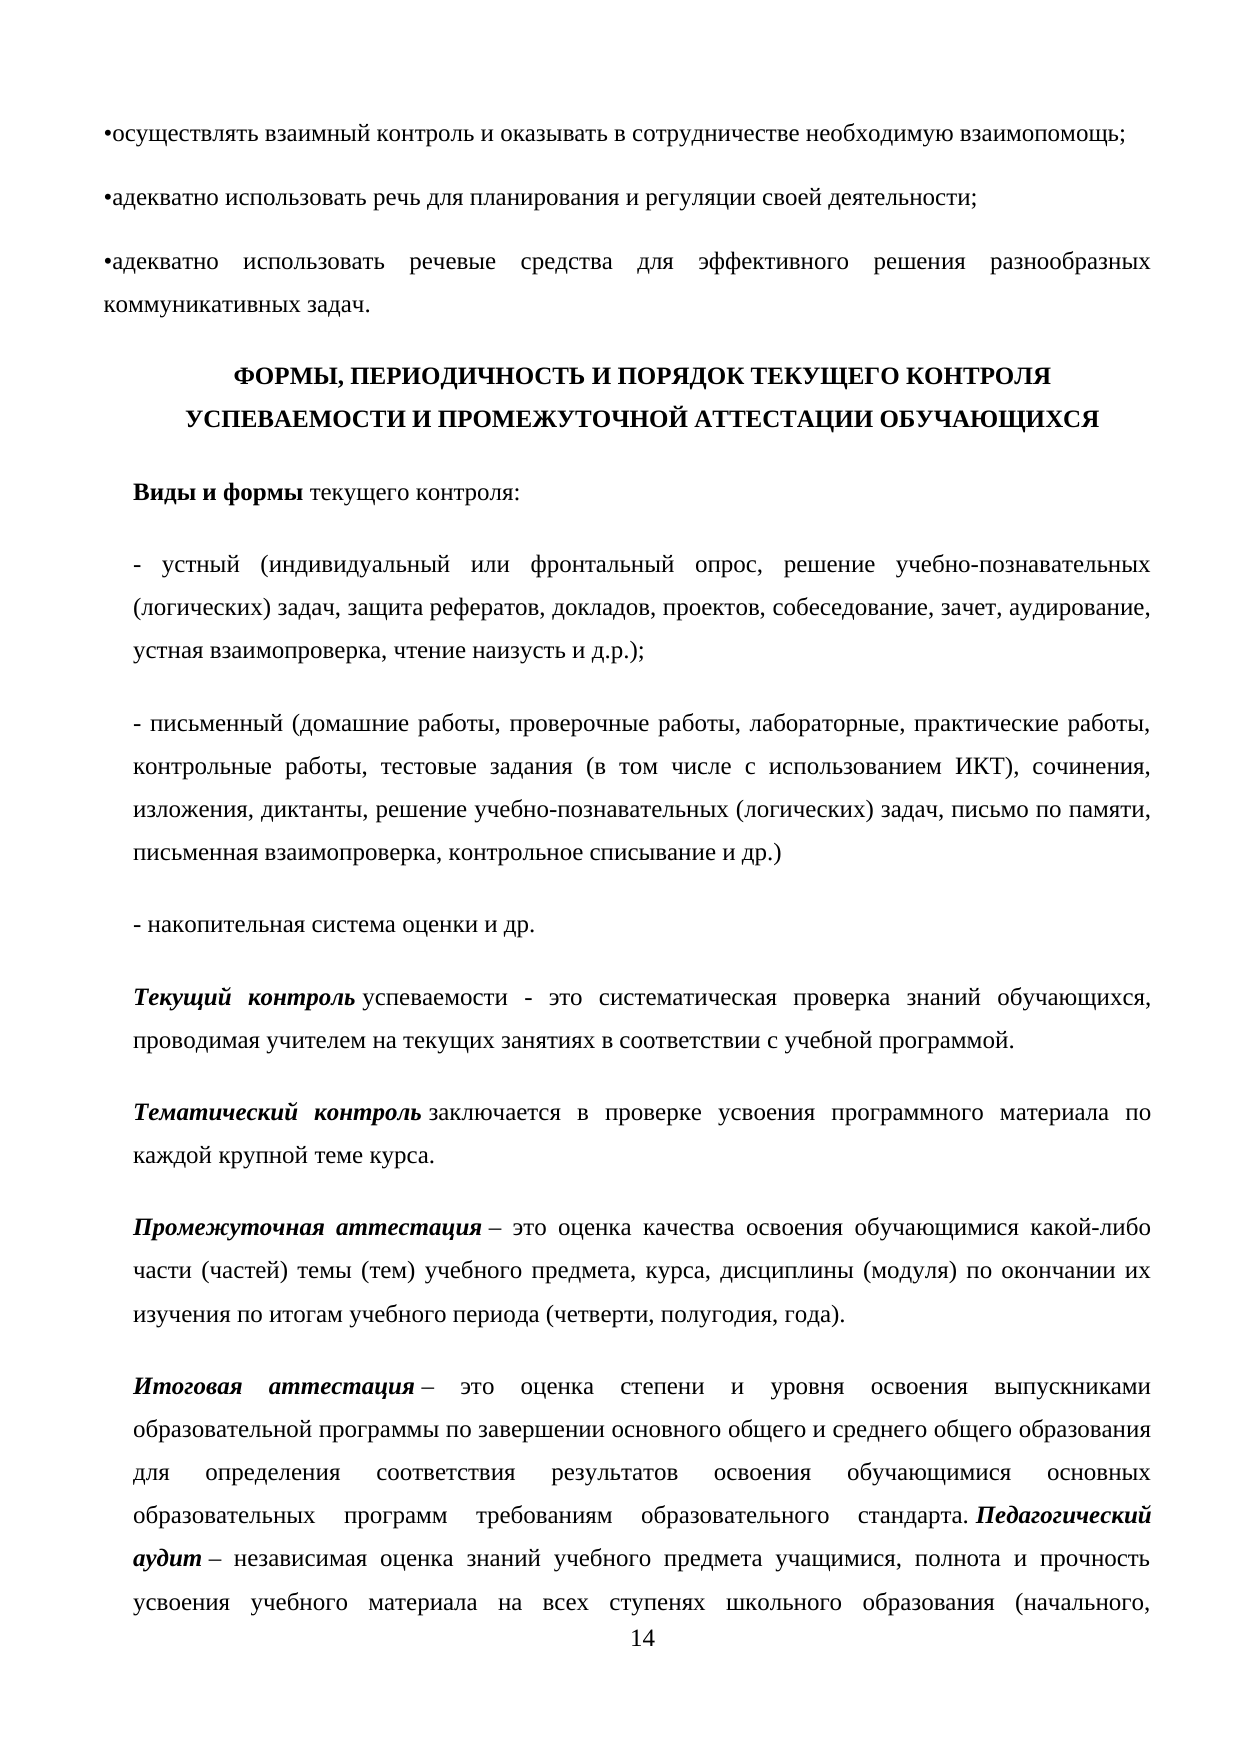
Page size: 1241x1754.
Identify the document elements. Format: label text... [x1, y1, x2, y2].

text •адекватно использовать речевые средства для эффективного решения разнообразных коммуникативных задач. [103, 246, 1152, 318]
text - устный (индивидуальный или фронтальный опрос, решение учебно-познавательных (логических) задач, защита рефератов, докладов, проектов, собеседование, зачет, аудирование, устная взаимопроверка, чтение наизусть и д.р.); [133, 549, 1152, 664]
text •осуществлять взаимный контроль и оказывать в сотрудничестве необходимую взаимопомощь; [103, 118, 1152, 147]
text - накопительная система оценки и др. [133, 909, 1152, 938]
text Виды и формы текущего контроля: [133, 477, 1152, 506]
text •адекватно использовать речь для планирования и регуляции своей деятельности; [103, 182, 1152, 211]
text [133, 1371, 1152, 1615]
text Промежуточная аттестация – это оценка качества освоения обучающимися какой-либо части (частей) темы (тем) учебного предмета, курса, дисциплины (модуля) по окончании их изучения по итогам учебного периода (четверти, полугодия, года). [133, 1212, 1152, 1327]
text ФОРМЫ, ПЕРИОДИЧНОСТЬ И ПОРЯДОК ТЕКУЩЕГО КОНТРОЛЯ УСПЕВАЕМОСТИ И ПРОМЕЖУТОЧНОЙ АТТЕСТАЦИИ ОБУЧАЮЩИХСЯ [133, 361, 1152, 433]
text Текущий контроль успеваемости - это систематическая проверка знаний обучающихся, проводимая учителем на текущих занятиях в соответствии с учебной программой. [133, 982, 1152, 1053]
text - письменный (домашние работы, проверочные работы, лабораторные, практические работы, контрольные работы, тестовые задания (в том числе с использованием ИКТ), сочинения, изложения, диктанты, решение учебно-познавательных (логических) задач, письмо по памяти, письменная взаимопроверка, контрольное списывание и др.) [133, 708, 1152, 866]
text Тематический контроль заключается в проверке усвоения программного материала по каждой крупной теме курса. [133, 1097, 1152, 1169]
